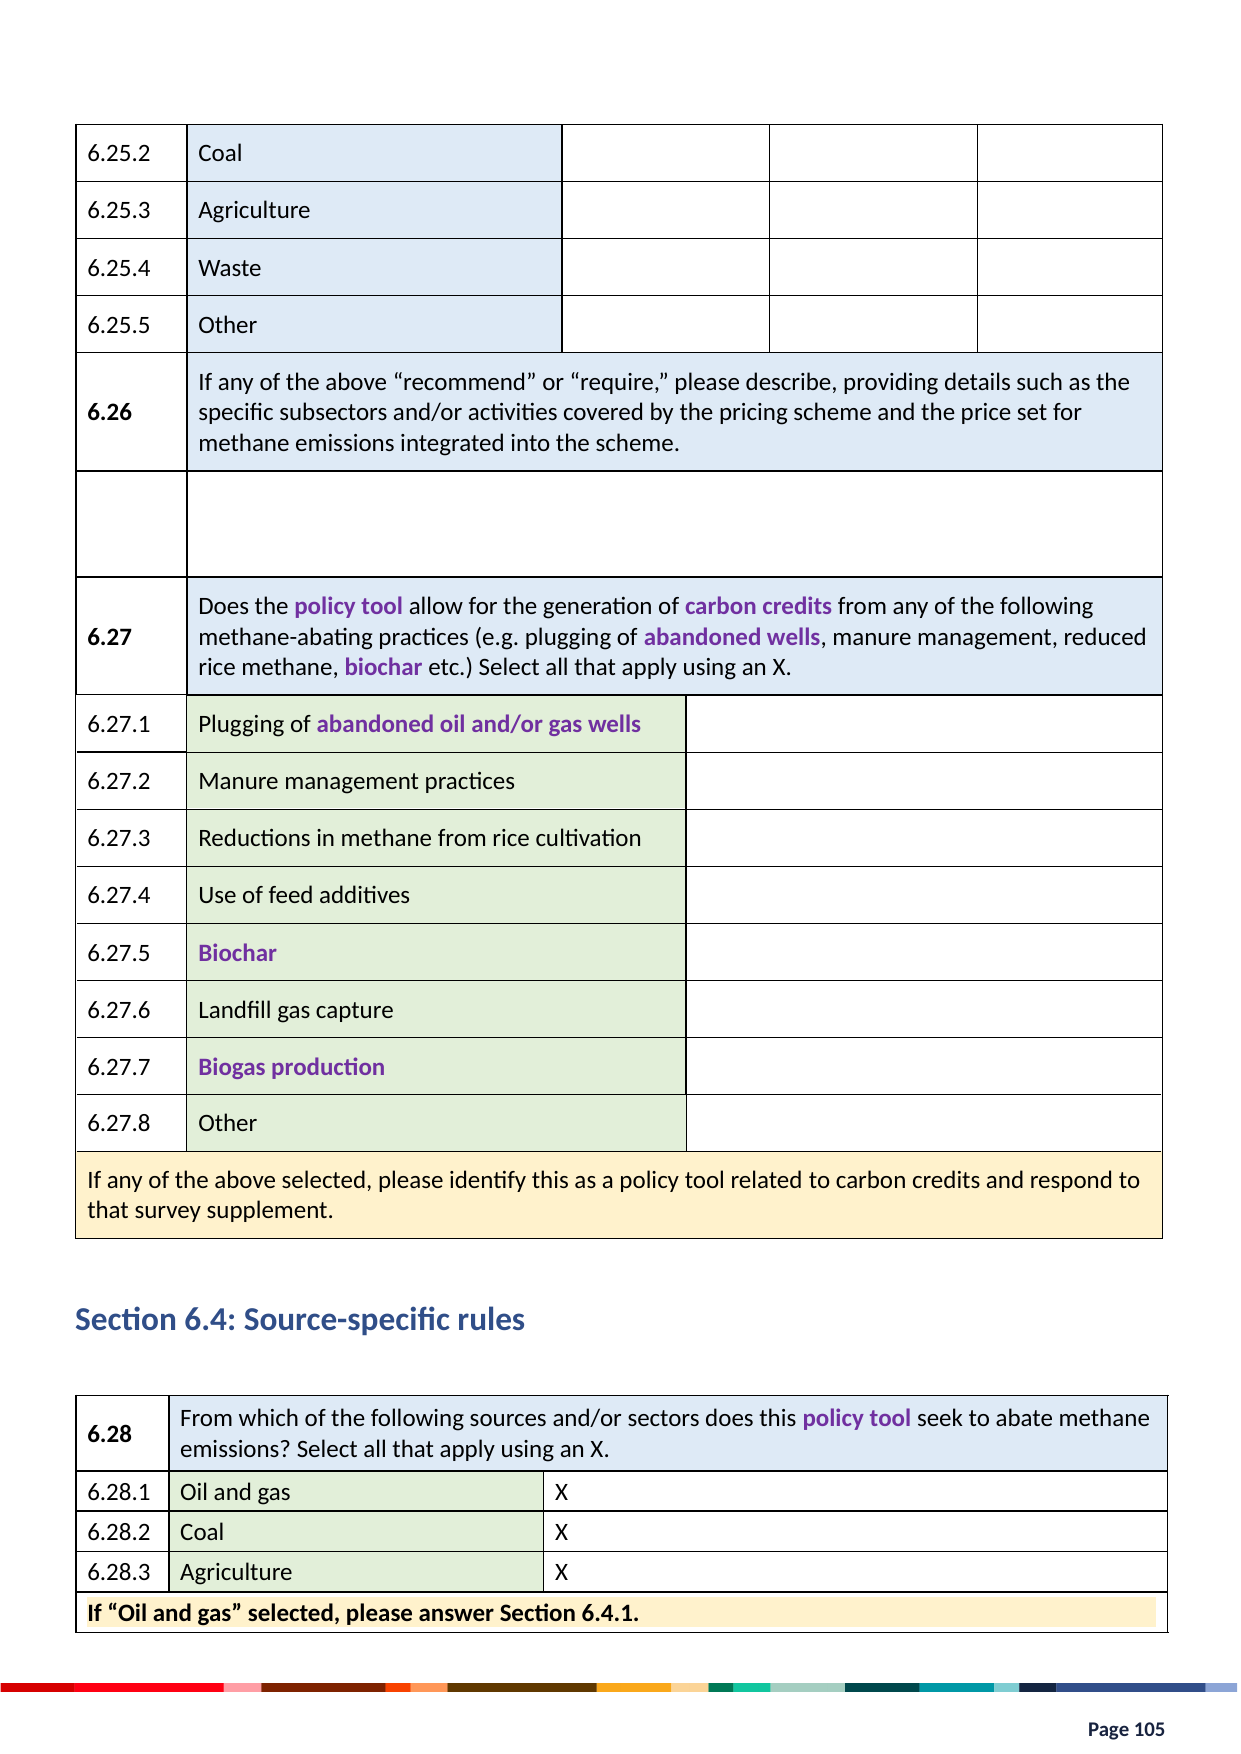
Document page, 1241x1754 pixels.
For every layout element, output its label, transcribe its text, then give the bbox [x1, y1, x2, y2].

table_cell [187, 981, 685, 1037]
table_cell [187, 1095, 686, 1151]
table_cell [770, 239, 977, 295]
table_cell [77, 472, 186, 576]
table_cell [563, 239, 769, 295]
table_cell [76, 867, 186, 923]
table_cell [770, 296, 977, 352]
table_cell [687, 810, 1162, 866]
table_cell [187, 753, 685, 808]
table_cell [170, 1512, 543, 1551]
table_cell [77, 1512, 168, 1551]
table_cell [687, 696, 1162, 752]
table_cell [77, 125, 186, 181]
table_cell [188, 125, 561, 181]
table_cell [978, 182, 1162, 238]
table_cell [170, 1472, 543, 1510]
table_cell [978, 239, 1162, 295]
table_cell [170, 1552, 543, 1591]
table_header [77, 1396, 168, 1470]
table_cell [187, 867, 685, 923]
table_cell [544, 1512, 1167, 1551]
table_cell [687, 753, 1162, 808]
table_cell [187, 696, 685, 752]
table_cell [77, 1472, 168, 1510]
subtitle Section 6.4: Source-specific rules [75, 1298, 1165, 1339]
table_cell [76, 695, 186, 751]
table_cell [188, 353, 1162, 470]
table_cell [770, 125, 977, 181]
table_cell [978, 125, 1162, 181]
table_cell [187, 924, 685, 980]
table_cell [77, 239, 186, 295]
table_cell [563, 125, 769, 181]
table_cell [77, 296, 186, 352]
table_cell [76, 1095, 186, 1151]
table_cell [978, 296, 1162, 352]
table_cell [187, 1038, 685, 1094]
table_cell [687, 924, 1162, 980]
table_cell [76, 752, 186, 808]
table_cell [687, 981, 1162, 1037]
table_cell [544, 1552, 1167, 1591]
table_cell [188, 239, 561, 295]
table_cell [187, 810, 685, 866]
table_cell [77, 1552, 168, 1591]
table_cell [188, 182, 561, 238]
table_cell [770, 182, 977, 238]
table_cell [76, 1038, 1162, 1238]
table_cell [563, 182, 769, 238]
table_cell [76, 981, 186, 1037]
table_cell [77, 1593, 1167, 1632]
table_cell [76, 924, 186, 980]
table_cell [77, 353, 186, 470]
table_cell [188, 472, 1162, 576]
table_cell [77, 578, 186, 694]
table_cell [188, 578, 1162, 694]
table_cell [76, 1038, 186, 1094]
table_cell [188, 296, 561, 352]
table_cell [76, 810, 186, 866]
picture [0, 1683, 1236, 1692]
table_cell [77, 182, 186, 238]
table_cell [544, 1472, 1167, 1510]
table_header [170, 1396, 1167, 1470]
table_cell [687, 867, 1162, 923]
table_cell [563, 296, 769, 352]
